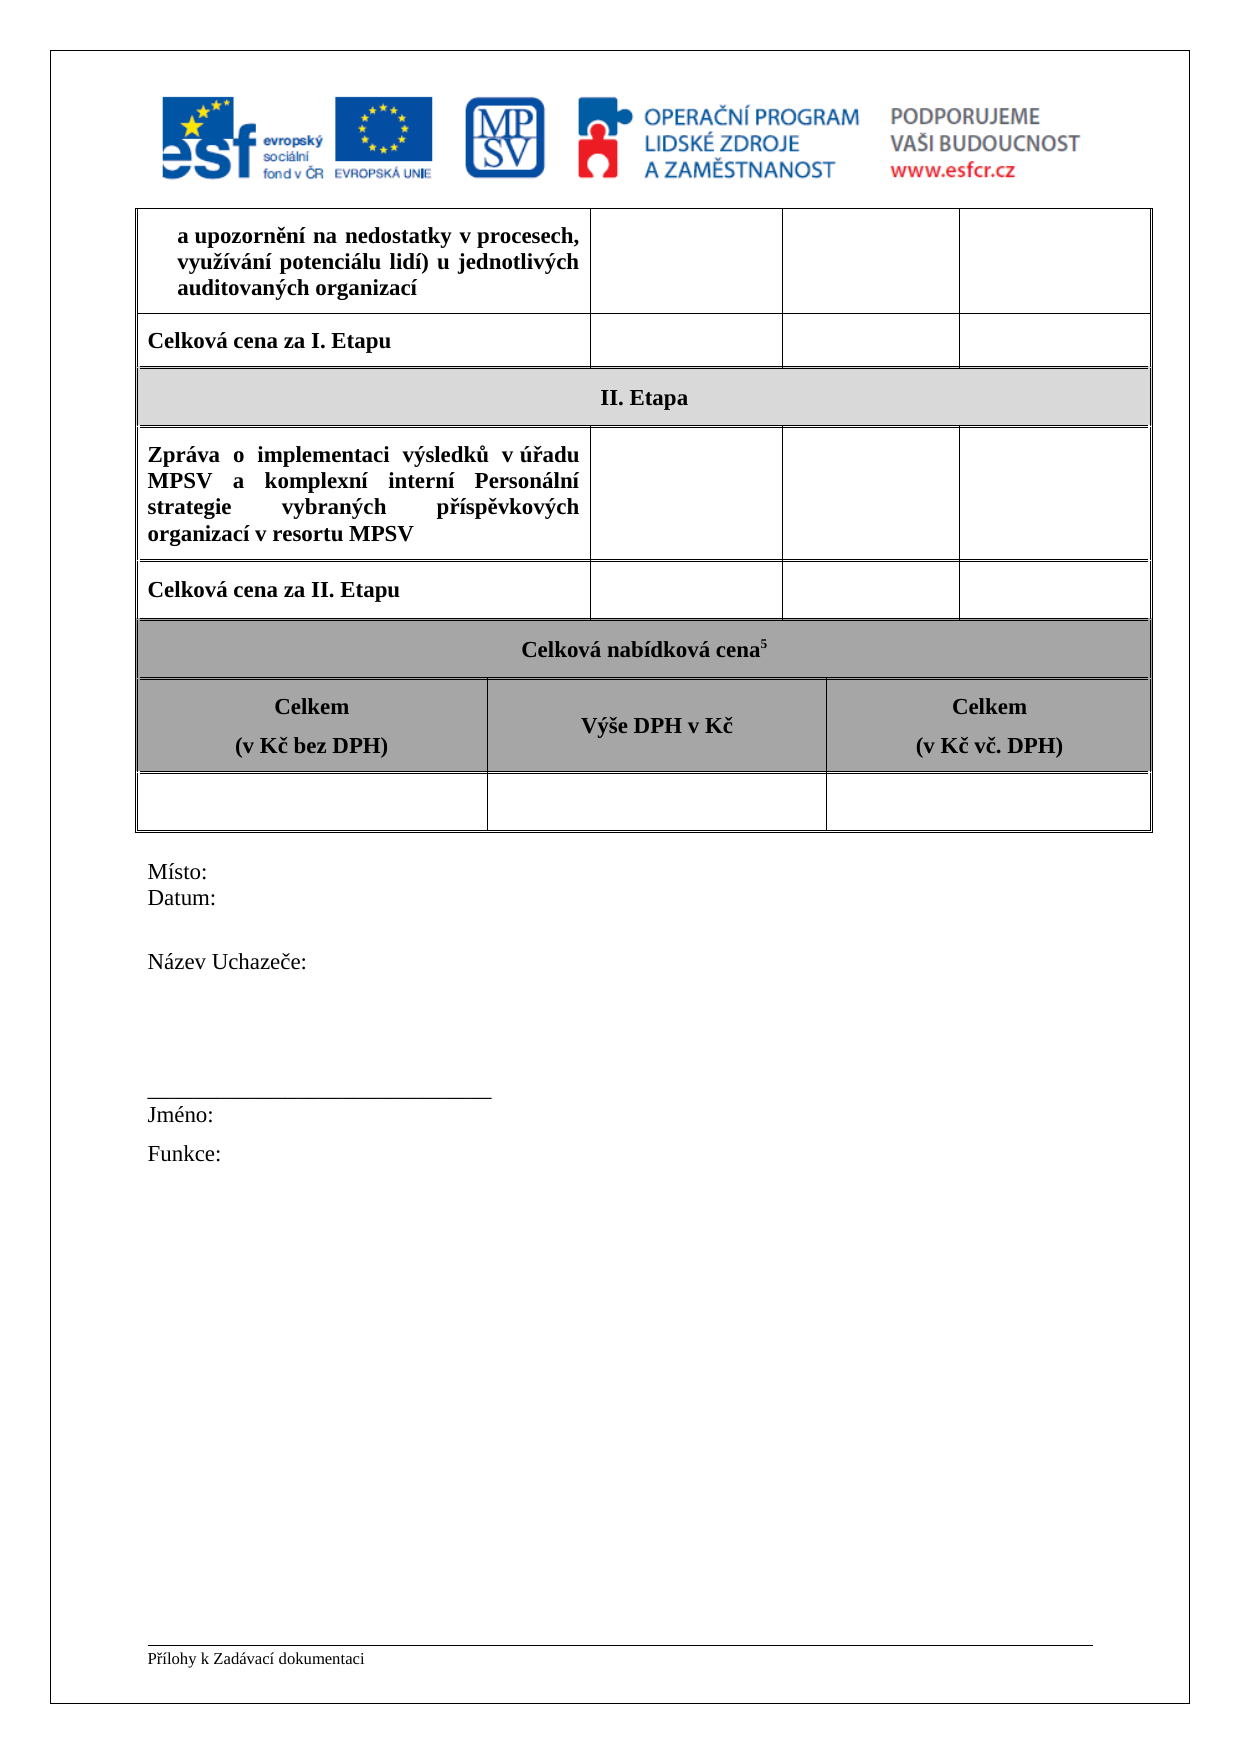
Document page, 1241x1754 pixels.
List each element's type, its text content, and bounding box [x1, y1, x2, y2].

table_cell [960, 209, 1150, 313]
table_cell [783, 314, 959, 366]
table_cell [960, 314, 1150, 366]
table_cell [591, 209, 782, 313]
table_cell [783, 209, 959, 313]
table_cell [138, 771, 487, 830]
table_cell Zpráva o implementaci výsledků v úřadu MPSV a komplexní interní Personální strategie vybraných příspěvkových organizací v resortu MPSV [136, 425, 590, 558]
text Místo: Datum: [147, 858, 1093, 911]
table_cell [138, 209, 590, 313]
table_cell Výše DPH v Kč [488, 680, 826, 771]
table_cell [488, 774, 826, 830]
table_cell [960, 425, 1152, 558]
table_cell [783, 428, 959, 558]
table_cell Celková nabídková cena5 [136, 618, 1152, 677]
table_cell [591, 562, 782, 618]
table_cell Celková cena za II. Etapu [138, 559, 590, 618]
table_cell Celkem (v Kč bez DPH) [136, 677, 487, 771]
table_cell [591, 428, 782, 558]
table_cell Celková cena za I. Etapu [138, 314, 590, 366]
table_cell [591, 314, 782, 366]
text Funkce: [147, 1140, 1093, 1166]
table_cell II. Etapa [138, 366, 1150, 425]
table_cell [960, 559, 1150, 618]
table_cell Celkem (v Kč vč. DPH) [827, 677, 1152, 771]
text ______________________________ Jméno: [147, 1075, 1093, 1127]
table_cell [827, 771, 1150, 830]
text Název Uchazeče: [147, 948, 1093, 975]
table_cell [783, 562, 959, 618]
